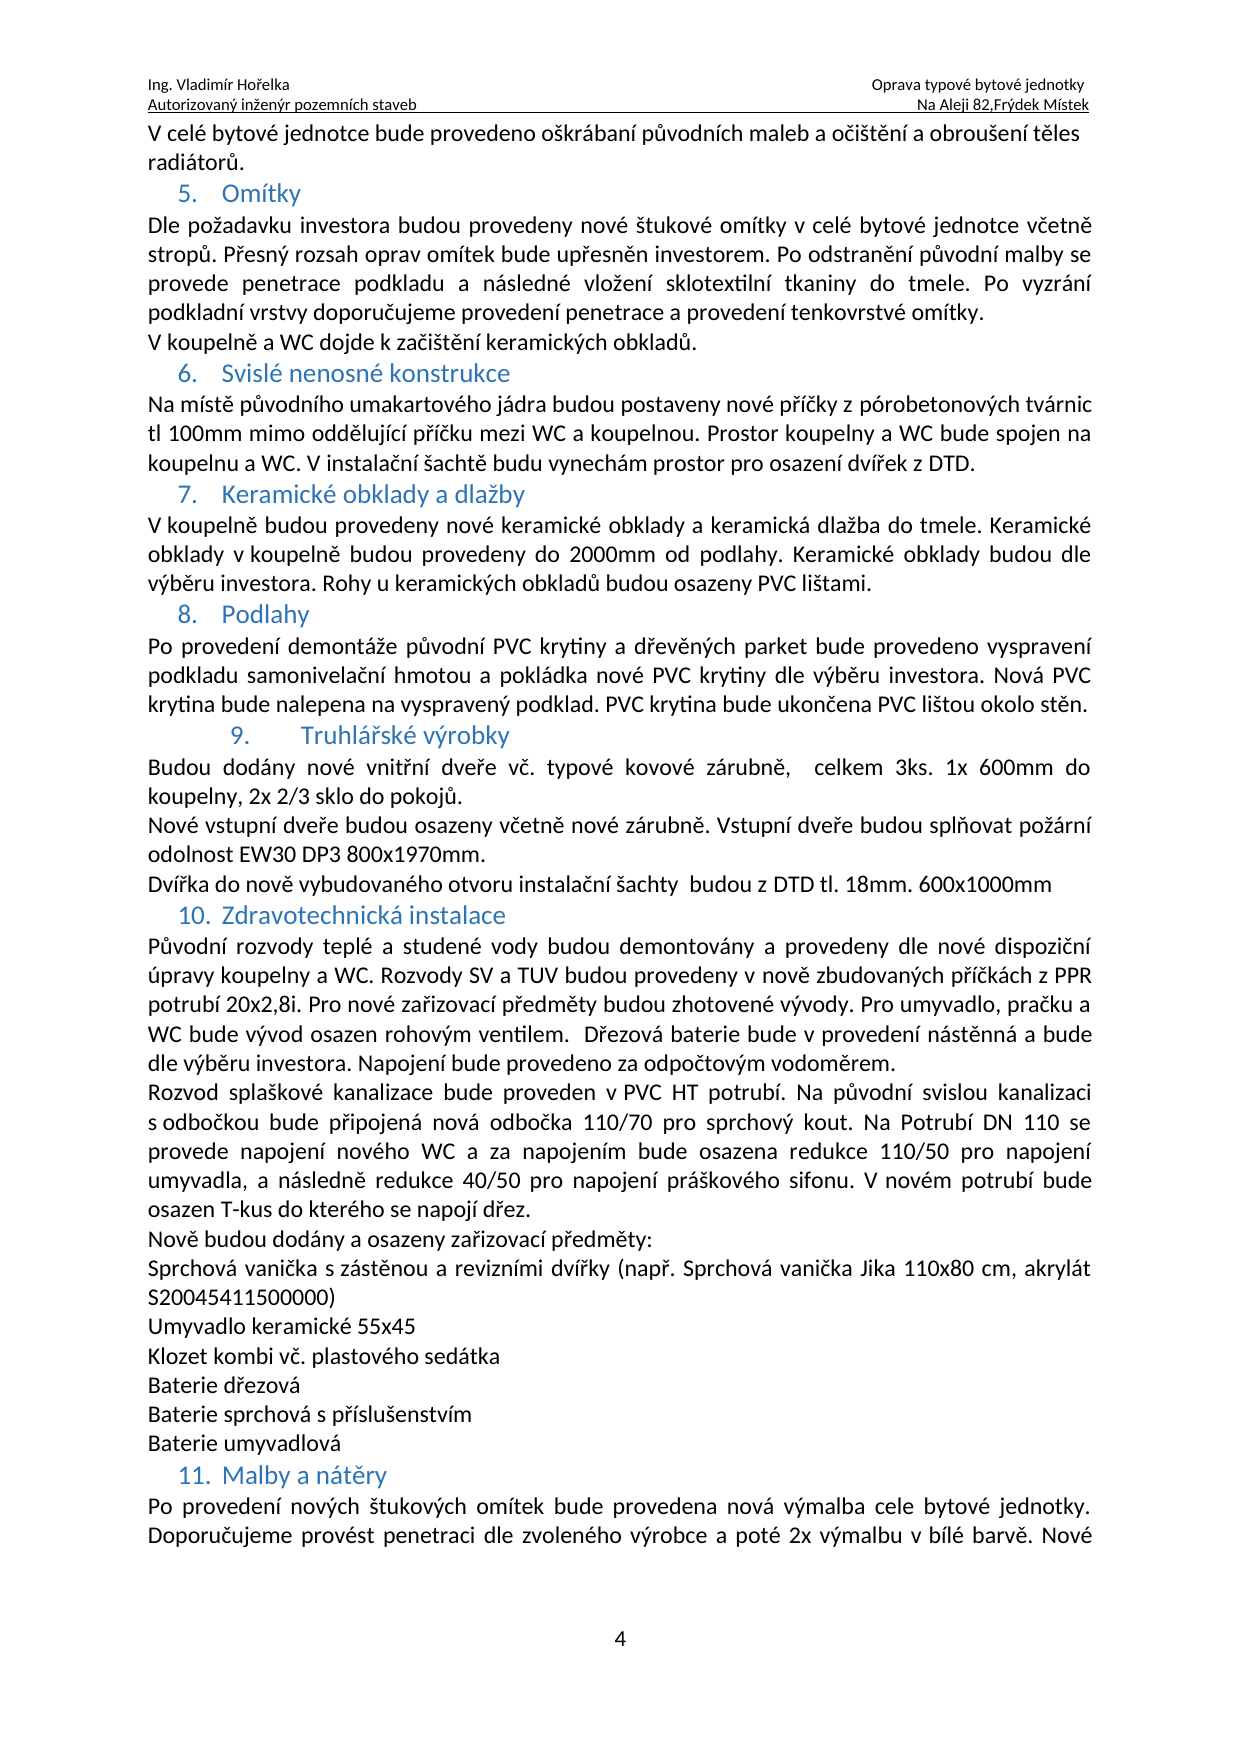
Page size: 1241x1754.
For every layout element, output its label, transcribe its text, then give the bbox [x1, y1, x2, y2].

text Původní rozvody teplé a studené vody budou demontovány a provedeny dle nové dispoziční úpravy koupelny a WC. Rozvody SV a TUV budou provedeny v nově zbudovaných příčkách z PPR potrubí 20x2,8i. Pro nové zařizovací předměty budou zhotovené vývody. Pro umyvadlo, pračku a WC bude vývod osazen rohovým ventilem. Dřezová baterie bude v provedení nástěnná a bude dle výběru investora. Napojení bude provedeno za odpočtovým vodoměrem. [148, 931, 1092, 1077]
list Omítky [177, 177, 1092, 210]
text Rozvod splaškové kanalizace bude proveden v PVC HT potrubí. Na původní svislou kanalizaci s odbočkou bude připojená nová odbočka 110/70 pro sprchový kout. Na Potrubí DN 110 se provede napojení nového WC a za napojením bude osazena redukce 110/50 pro napojení umyvadla, a následně redukce 40/50 pro napojení práškového sifonu. V novém potrubí bude osazen T-kus do kterého se napojí dřez. [148, 1077, 1092, 1224]
list V koupelně budou provedeny nové keramické obklady a keramická dlažba do tmele. Keramické obklady v koupelně budou provedeny do 2000mm od podlahy. Keramické obklady budou dle výběru investora. Rohy u keramických obkladů budou osazeny PVC lištami. [148, 510, 1092, 598]
text Sprchová vanička s zástěnou a revizními dvířky (např. Sprchová vanička Jika 110x80 cm, akrylát S20045411500000) [148, 1253, 1092, 1311]
text Budou dodány nové vnitřní dveře vč. typové kovové zárubně, celkem 3ks. 1x 600mm do koupelny, 2x 2/3 sklo do pokojů. [148, 752, 1092, 810]
text Dvířka do nově vybudovaného otvoru instalační šachty budou z DTD tl. 18mm. 600x1000mm [148, 869, 1092, 898]
text Nové vstupní dveře budou osazeny včetně nové zárubně. Vstupní dveře budou splňovat požární odolnost EW30 DP3 800x1970mm. [148, 810, 1092, 869]
list Podlahy [148, 598, 1092, 631]
text Baterie sprchová s příslušenstvím [148, 1399, 1092, 1428]
text V koupelně a WC dojde k začištění keramických obkladů. [148, 327, 1092, 356]
text Umyvadlo keramické 55x45 [148, 1311, 1092, 1341]
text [148, 1491, 1092, 1549]
list Malby a nátěry [177, 1458, 1092, 1491]
text Po provedení demontáže původní PVC krytiny a dřevěných parket bude provedeno vyspravení podkladu samonivelační hmotou a pokládka nové PVC krytiny dle výběru investora. Nová PVC krytina bude nalepena na vyspravený podklad. PVC krytina bude ukončena PVC lištou okolo stěn. [148, 631, 1092, 718]
text Baterie umyvadlová [148, 1428, 1092, 1458]
text Klozet kombi vč. plastového sedátka [148, 1341, 1092, 1370]
list Svislé nenosné konstrukce [177, 356, 1092, 389]
list Truhlářské výrobky [223, 718, 1092, 752]
text Na místě původního umakartového jádra budou postaveny nové příčky z pórobetonových tvárnic tl 100mm mimo oddělující příčku mezi WC a koupelnou. Prostor koupelny a WC bude spojen na koupelnu a WC. V instalační šachtě budu vynechám prostor pro osazení dvířek z DTD. [148, 389, 1092, 477]
list Zdravotechnická instalace [177, 898, 1092, 931]
text Nově budou dodány a osazeny zařizovací předměty: [148, 1224, 1092, 1253]
text Baterie dřezová [148, 1370, 1092, 1399]
text Dle požadavku investora budou provedeny nové štukové omítky v celé bytové jednotce včetně stropů. Přesný rozsah oprav omítek bude upřesněn investorem. Po odstranění původní malby se provede penetrace podkladu a následné vložení sklotextilní tkaniny do tmele. Po vyzrání podkladní vrstvy doporučujeme provedení penetrace a provedení tenkovrstvé omítky. [148, 210, 1092, 327]
list V celé bytové jednotce bude provedeno oškrábaní původních maleb a očištění a obroušení těles radiátorů. [148, 118, 1092, 177]
list Keramické obklady a dlažby [177, 477, 1092, 510]
